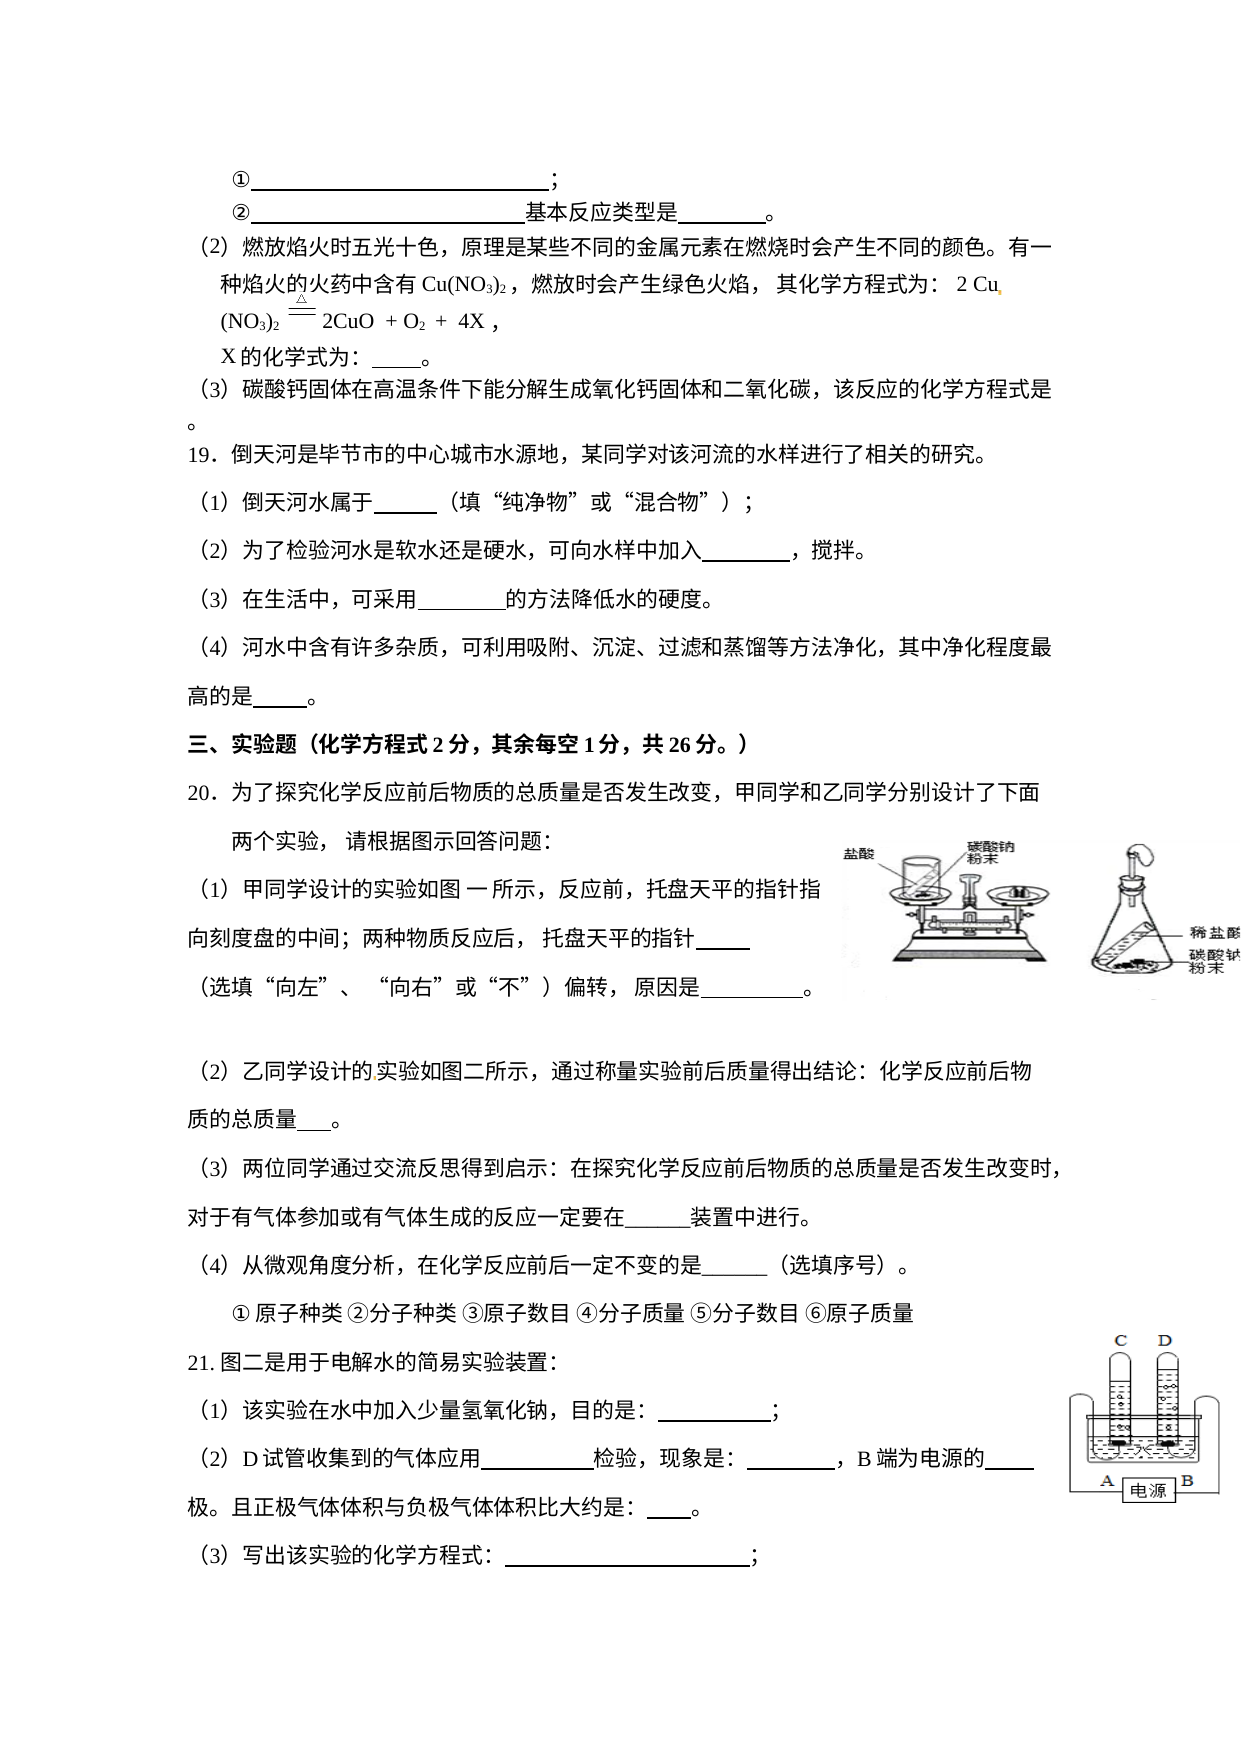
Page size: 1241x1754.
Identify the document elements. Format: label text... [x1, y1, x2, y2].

text （1）甲同学设计的实验如图 一 所示，反应前，托盘天平的指针指向刻度盘的中间；两种物质反应后， 托盘天平的指针 [187, 872, 841, 953]
text （3）碳酸钙固体在高温条件下能分解生成氧化钙固体和二氧化碳，该反应的化学方程式是 。 [187, 371, 1053, 436]
text 20．为了探究化学反应前后物质的总质量是否发生改变，甲同学和乙同学分别设计了下面两个实验， 请根据图示回答问题： [187, 775, 1053, 856]
text 19．倒天河是毕节市的中心城市水源地，某同学对该河流的水样进行了相关的研究。 [187, 436, 1053, 469]
picture [288, 292, 316, 332]
text （2）为了检验河水是软水还是硬水，可向水样中加入 ，搅拌。 [187, 533, 1053, 565]
text （2）乙同学设计的实验如图二所示，通过称量实验前后质量得出结论：化学反应前后物质的总质量 。 [187, 1053, 1053, 1134]
text ①原子种类 ②分子种类 ③原子数目 ④分子质量 ⑤分子数目 ⑥原子质量 [231, 1296, 1053, 1328]
text （3）两位同学通过交流反思得到启示：在探究化学反应前后物质的总质量是否发生改变时，对于有气体参加或有气体生成的反应一定要在______装置中进行。 [187, 1150, 1053, 1232]
text ② 基本反应类型是 。 [187, 194, 1053, 227]
text （3）写出该实验的化学方程式： ； [187, 1538, 1053, 1570]
text ① ； [187, 162, 1053, 194]
text （选填“向左”、 “向右”或“不”）偏转， 原因是 。[来源:Z.xx.k.Com] [187, 969, 1053, 1050]
text （4）河水中含有许多杂质，可利用吸附、沉淀、过滤和蒸馏等方法净化，其中净化程度最高的是 。 [187, 629, 1053, 711]
picture [1067, 1334, 1220, 1503]
text （2）D试管收集到的气体应用 检验，现象是： ，B端为电源的 极。且正极气体体积与负极气体体积比大约是： 。 [187, 1441, 1053, 1522]
text （4）从微观角度分析，在化学反应前后一定不变的是______（选填序号）。 [187, 1247, 1053, 1280]
text 21. 图二是用于电解水的简易实验装置： [187, 1344, 1053, 1377]
text （1）该实验在水中加入少量氢氧化钠，目的是： ； [187, 1392, 1053, 1425]
text （3）在生活中，可采用 的方法降低水的硬度。 [187, 581, 1053, 614]
text X的化学式为： 。 [220, 339, 1053, 371]
picture [841, 839, 1241, 1001]
text 三、实验题（化学方程式2分，其余每空1分，共26分。） [187, 727, 1053, 759]
text （1）倒天河水属于 （填“纯净物”或“混合物”）； [187, 484, 1053, 517]
text （2）燃放焰火时五光十色，原理是某些不同的金属元素在燃烧时会产生不同的颜色。有一种焰火的火药中含有Cu(NO3)2 ，燃放时会产生绿色火焰， 其化学方程式为： 2 Cu(NO3)2 2CuO + O2 + 4X ， [187, 227, 1053, 339]
